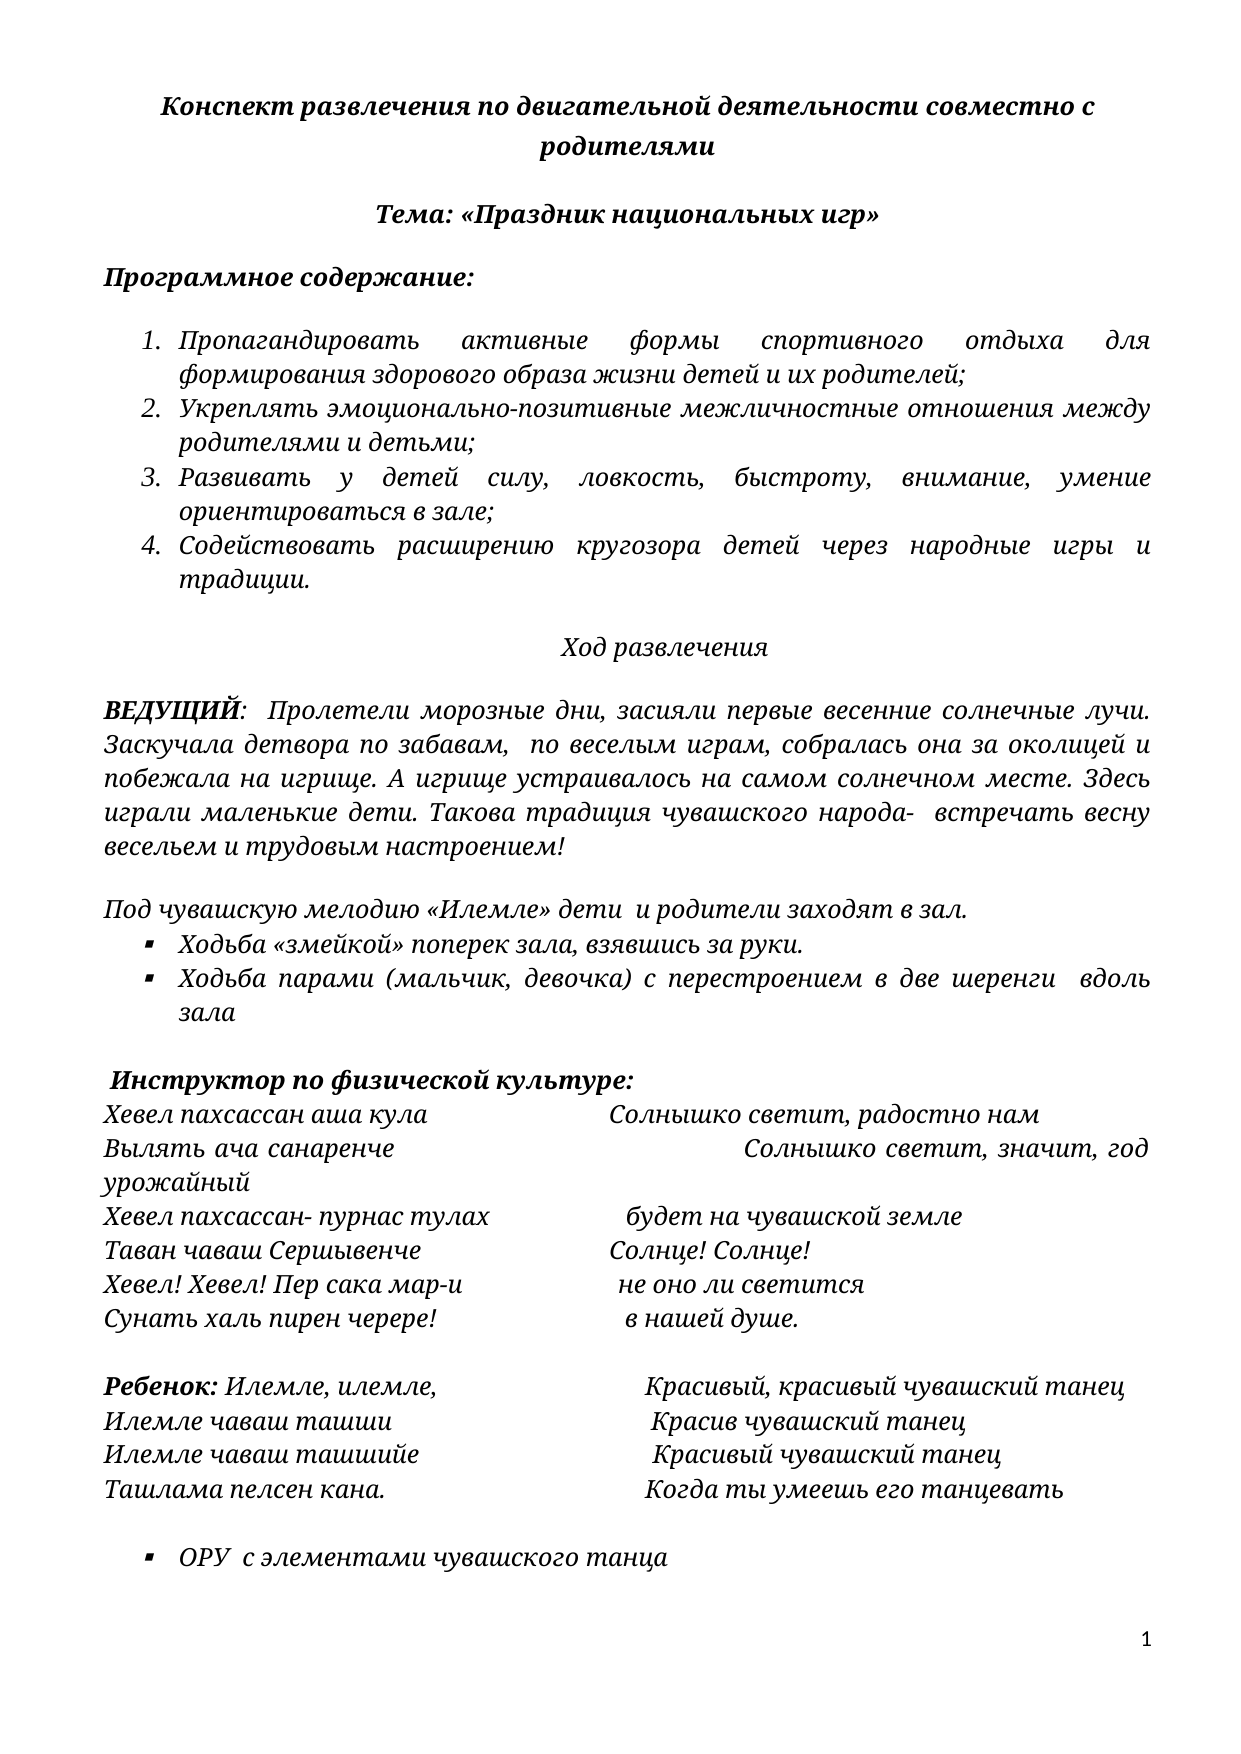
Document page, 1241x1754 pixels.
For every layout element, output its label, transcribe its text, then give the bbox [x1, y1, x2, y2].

text Ташлама пелсен кана. Когда ты умеешь его танцевать [103, 1471, 1152, 1505]
list Ходьба парами (мальчик, девочка) с перестроением в две шеренги вдоль зала [141, 960, 1152, 1028]
list Содействовать расширению кругозора детей через народные игры и традиции. [141, 527, 1152, 595]
text Илемле чаваш ташшийе Красивый чувашский танец [103, 1437, 1152, 1471]
list Укреплять эмоционально-позитивные межличностные отношения между родителями и детьми; [141, 391, 1152, 459]
text Сунать халь пирен черере! в нашей душе. [103, 1301, 1152, 1335]
text Таван чаваш Сершывенче Солнце! Солнце! [103, 1233, 1152, 1267]
text Тема: «Праздник национальных игр» [103, 196, 1152, 231]
list Пропагандировать активные формы спортивного отдыха для формирования здорового образа жизни детей и их родителей; [141, 323, 1152, 391]
list Ходьба «змейкой» поперек зала, взявшись за руки. [141, 926, 1152, 960]
text Инструктор по физической культуре: [103, 1062, 1152, 1097]
text Конспект развлечения по двигательной деятельности совместно с родителями [103, 89, 1152, 162]
text Илемле чаваш ташши Красив чувашский танец [103, 1403, 1152, 1437]
text Хевел пахсассан аша кула Солнышко светит, радостно нам [103, 1097, 1152, 1131]
list ОРУ с элементами чувашского танца [141, 1539, 1152, 1573]
list Развивать у детей силу, ловкость, быстроту, внимание, умение ориентироваться в зале; [141, 459, 1152, 527]
list Ход развлечения [178, 629, 1152, 663]
text Ребенок: Илемле, илемле, Красивый, красивый чувашский танец [103, 1369, 1152, 1403]
text Хевел пахсассан- пурнас тулах будет на чувашской земле [103, 1199, 1152, 1233]
text Хевел! Хевел! Пер сака мар-и не оно ли светится [103, 1267, 1152, 1301]
text Вылять ача санаренче Солнышко светит, значит, год урожайный [103, 1131, 1152, 1199]
text Под чувашскую мелодию «Илемле» дети и родители заходят в зал. [103, 892, 1152, 926]
text Программное содержание: [103, 260, 1152, 294]
text ВЕДУЩИЙ: Пролетели морозные дни, засияли первые весенние солнечные лучи. Заскучала детвора по забавам, по веселым играм, собралась она за околицей и побежала на игрище. А игрище устраивалось на самом солнечном месте. Здесь играли маленькие дети. Такова традиция чувашского народа- встречать весну весельем и трудовым настроением! [103, 693, 1152, 863]
